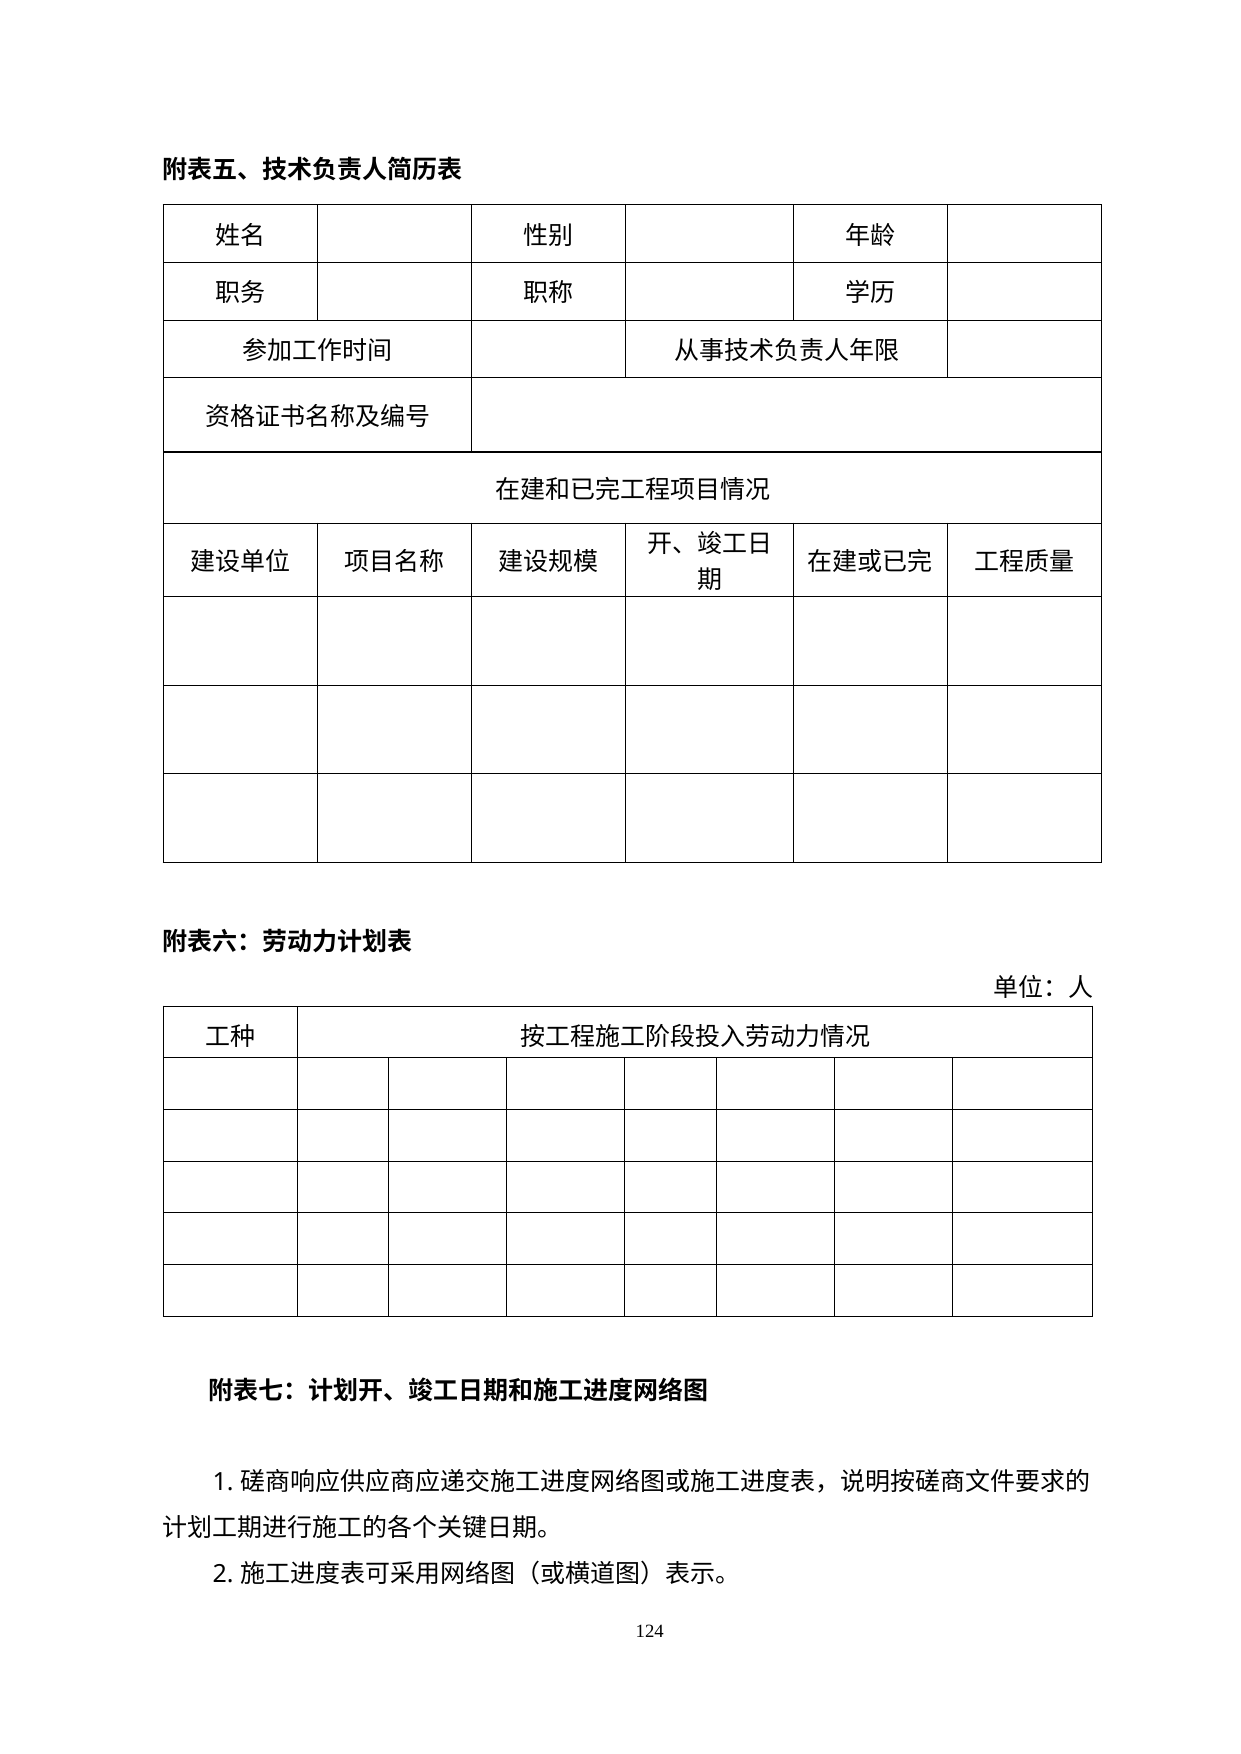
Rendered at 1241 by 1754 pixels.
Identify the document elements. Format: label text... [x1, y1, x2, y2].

table_cell [948, 263, 1101, 319]
table_cell [164, 1110, 297, 1161]
table_header [318, 205, 471, 262]
table_cell [318, 597, 471, 684]
table_header 年龄 [794, 205, 947, 262]
table_cell [472, 774, 625, 862]
text 单位：人 [162, 960, 1093, 1006]
table_header [948, 205, 1101, 262]
table_cell 项目名称 [318, 524, 471, 596]
table_cell 职务 [164, 263, 317, 319]
table_cell [948, 686, 1101, 773]
table_cell 资格证书名称及编号 [164, 378, 471, 451]
text 1. 磋商响应供应商应递交施工进度网络图或施工进度表，说明按磋商文件要求的计划工期进行施工的各个关键日期。 [162, 1454, 1093, 1546]
text 附表七：计划开、竣工日期和施工进度网络图 [162, 1362, 1093, 1408]
table_cell [717, 1162, 834, 1212]
table_cell [953, 1058, 1092, 1109]
table_cell [717, 1058, 834, 1109]
text 附表六：劳动力计划表 [162, 914, 1093, 960]
table_cell [298, 1058, 388, 1109]
table_cell 在建和已完工程项目情况 [164, 453, 1101, 522]
text 附表五、技术负责人简历表 [162, 150, 1093, 186]
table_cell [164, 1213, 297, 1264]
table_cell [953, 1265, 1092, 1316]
table_cell [318, 263, 471, 319]
table_cell [948, 774, 1101, 862]
table_cell [626, 597, 793, 684]
table_cell [472, 597, 625, 684]
table_cell [318, 686, 471, 773]
table_cell [948, 321, 1101, 377]
table_cell [835, 1058, 952, 1109]
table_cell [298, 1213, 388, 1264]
table_cell [626, 263, 793, 319]
table_cell [625, 1162, 716, 1212]
table_cell [298, 1162, 388, 1212]
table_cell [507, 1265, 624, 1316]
table_cell [948, 597, 1101, 684]
table_cell 建设单位 [164, 524, 317, 596]
table_cell [717, 1110, 834, 1161]
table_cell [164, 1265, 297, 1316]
table_cell [507, 1058, 624, 1109]
table_cell [164, 597, 317, 684]
table_cell [835, 1110, 952, 1161]
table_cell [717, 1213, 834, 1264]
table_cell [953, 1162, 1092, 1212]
table_cell [626, 774, 793, 862]
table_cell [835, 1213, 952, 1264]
table_cell [164, 686, 317, 773]
table_cell 从事技术负责人年限 [626, 321, 947, 377]
table_cell 参加工作时间 [164, 321, 471, 377]
table_cell [953, 1110, 1092, 1161]
table_cell [298, 1110, 388, 1161]
table_cell [472, 378, 1101, 451]
table_cell 工程质量 [948, 524, 1101, 596]
table_cell [164, 1058, 297, 1109]
table_header 按工程施工阶段投入劳动力情况 [298, 1007, 1092, 1057]
table_cell [472, 321, 625, 377]
table_cell [625, 1110, 716, 1161]
table_cell [389, 1110, 506, 1161]
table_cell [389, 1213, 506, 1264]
table_header 性别 [472, 205, 625, 262]
table_cell [625, 1058, 716, 1109]
table_cell [794, 774, 947, 862]
table_cell 学历 [794, 263, 947, 319]
table_cell [794, 597, 947, 684]
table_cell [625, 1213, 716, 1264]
table_header 工种 [164, 1007, 297, 1057]
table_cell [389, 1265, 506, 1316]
table_header 姓名 [164, 205, 317, 262]
table_cell [164, 1162, 297, 1212]
table_cell [472, 686, 625, 773]
table_cell [164, 774, 317, 862]
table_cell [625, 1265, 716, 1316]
table_cell 开、竣工日期 [626, 524, 793, 596]
table_cell [389, 1058, 506, 1109]
table_cell [626, 686, 793, 773]
table_cell 职称 [472, 263, 625, 319]
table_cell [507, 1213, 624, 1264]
table_cell [318, 774, 471, 862]
table_cell [507, 1110, 624, 1161]
table_cell [507, 1162, 624, 1212]
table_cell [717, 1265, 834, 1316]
table_cell [835, 1162, 952, 1212]
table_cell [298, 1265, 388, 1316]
text 2. 施工进度表可采用网络图（或横道图）表示。 [162, 1546, 1093, 1592]
table_header [626, 205, 793, 262]
table_cell [389, 1162, 506, 1212]
table_cell [794, 686, 947, 773]
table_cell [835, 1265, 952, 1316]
table_cell 在建或已完 [794, 524, 947, 596]
table_cell 建设规模 [472, 524, 625, 596]
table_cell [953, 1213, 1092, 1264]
